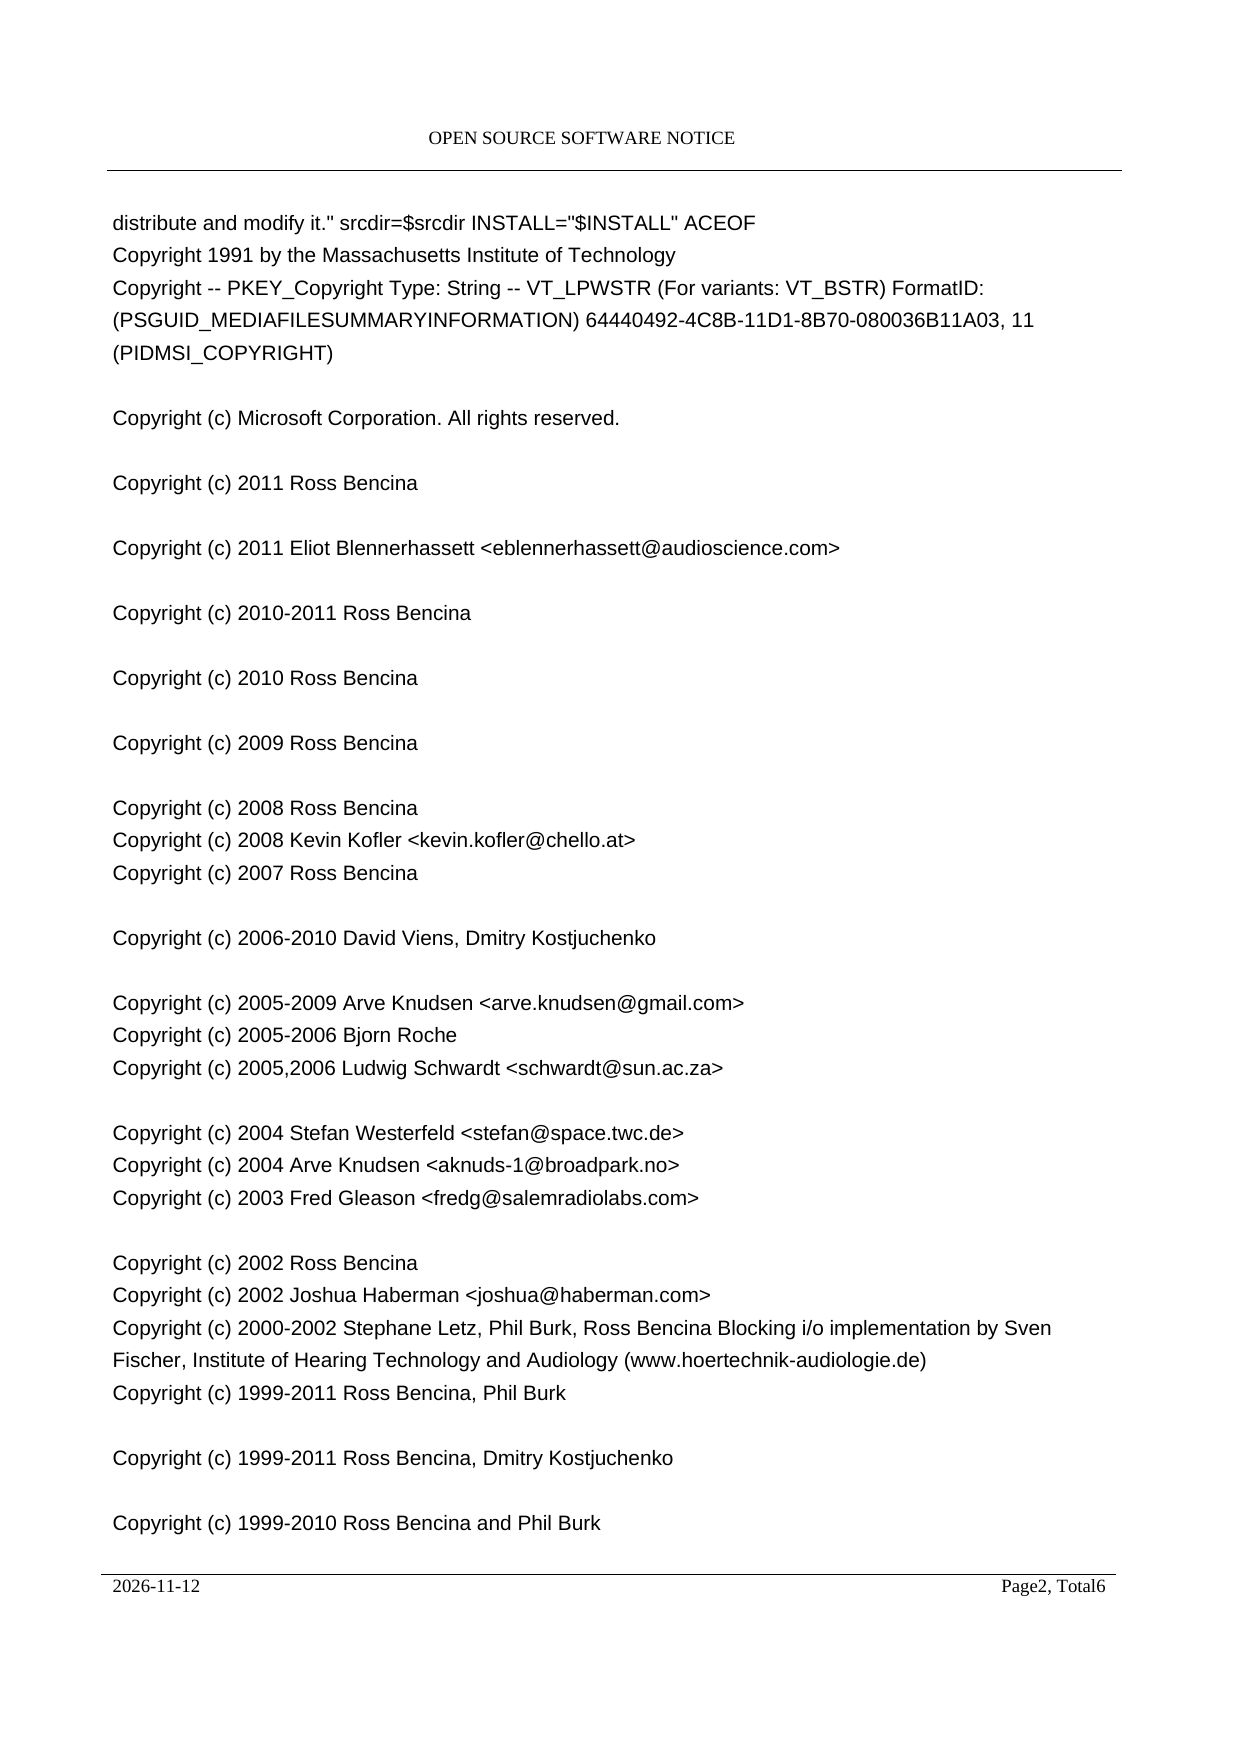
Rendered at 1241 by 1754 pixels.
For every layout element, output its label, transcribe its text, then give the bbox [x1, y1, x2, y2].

text Copyright (c) 2004 Stefan Westerfeld <stefan@space.twc.de> [112, 1116, 1128, 1149]
text Copyright (c) 2005-2009 Arve Knudsen <arve.knudsen@gmail.com> [112, 986, 1128, 1019]
text Copyright (c) 2009 Ross Bencina [112, 726, 1128, 791]
text Copyright (c) Microsoft Corporation. All rights reserved. [112, 401, 1128, 466]
text Copyright (c) 2005-2006 Bjorn Roche [112, 1019, 1128, 1051]
text Copyright (c) 2007 Ross Bencina [112, 856, 1128, 921]
text Copyright (c) 2002 Ross Bencina [112, 1246, 1128, 1279]
text Copyright (c) 2002 Joshua Haberman <joshua@haberman.com> [112, 1279, 1128, 1311]
text Copyright (c) 2008 Kevin Kofler <kevin.kofler@chello.at> [112, 824, 1128, 856]
text Copyright (c) 2010 Ross Bencina [112, 661, 1128, 726]
text Copyright -- PKEY_Copyright Type: String -- VT_LPWSTR (For variants: VT_BSTR) FormatID: (PSGUID_MEDIAFILESUMMARYINFORMATION) 64440492-4C8B-11D1-8B70-080036B11A03, 11 (PIDMSI_COPYRIGHT) [112, 271, 1128, 401]
text Copyright (c) 2004 Arve Knudsen <aknuds-1@broadpark.no> [112, 1149, 1128, 1181]
text Copyright 1991 by the Massachusetts Institute of Technology [112, 239, 1128, 271]
text Copyright (c) 2005,2006 Ludwig Schwardt <schwardt@sun.ac.za> [112, 1051, 1128, 1116]
text Copyright (c) 2010-2011 Ross Bencina [112, 596, 1128, 661]
text Copyright (c) 1999-2010 Ross Bencina and Phil Burk [112, 1506, 1128, 1571]
text Copyright (c) 2008 Ross Bencina [112, 791, 1128, 824]
text Copyright (c) 1999-2011 Ross Bencina, Phil Burk [112, 1376, 1128, 1441]
text Copyright (c) 2006-2010 David Viens, Dmitry Kostjuchenko [112, 921, 1128, 986]
text Copyright (c) 1999-2011 Ross Bencina, Dmitry Kostjuchenko [112, 1441, 1128, 1506]
text Copyright (c) 2003 Fred Gleason <fredg@salemradiolabs.com> [112, 1181, 1128, 1246]
text Copyright (c) 2011 Eliot Blennerhassett <eblennerhassett@audioscience.com> [112, 531, 1128, 596]
text Copyright (c) 2000-2002 Stephane Letz, Phil Burk, Ross Bencina Blocking i/o implementation by Sven Fischer, Institute of Hearing Technology and Audiology (www.hoertechnik-audiologie.de) [112, 1311, 1128, 1376]
text Copyright (c) 2011 Ross Bencina [112, 466, 1128, 531]
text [112, 206, 1128, 239]
